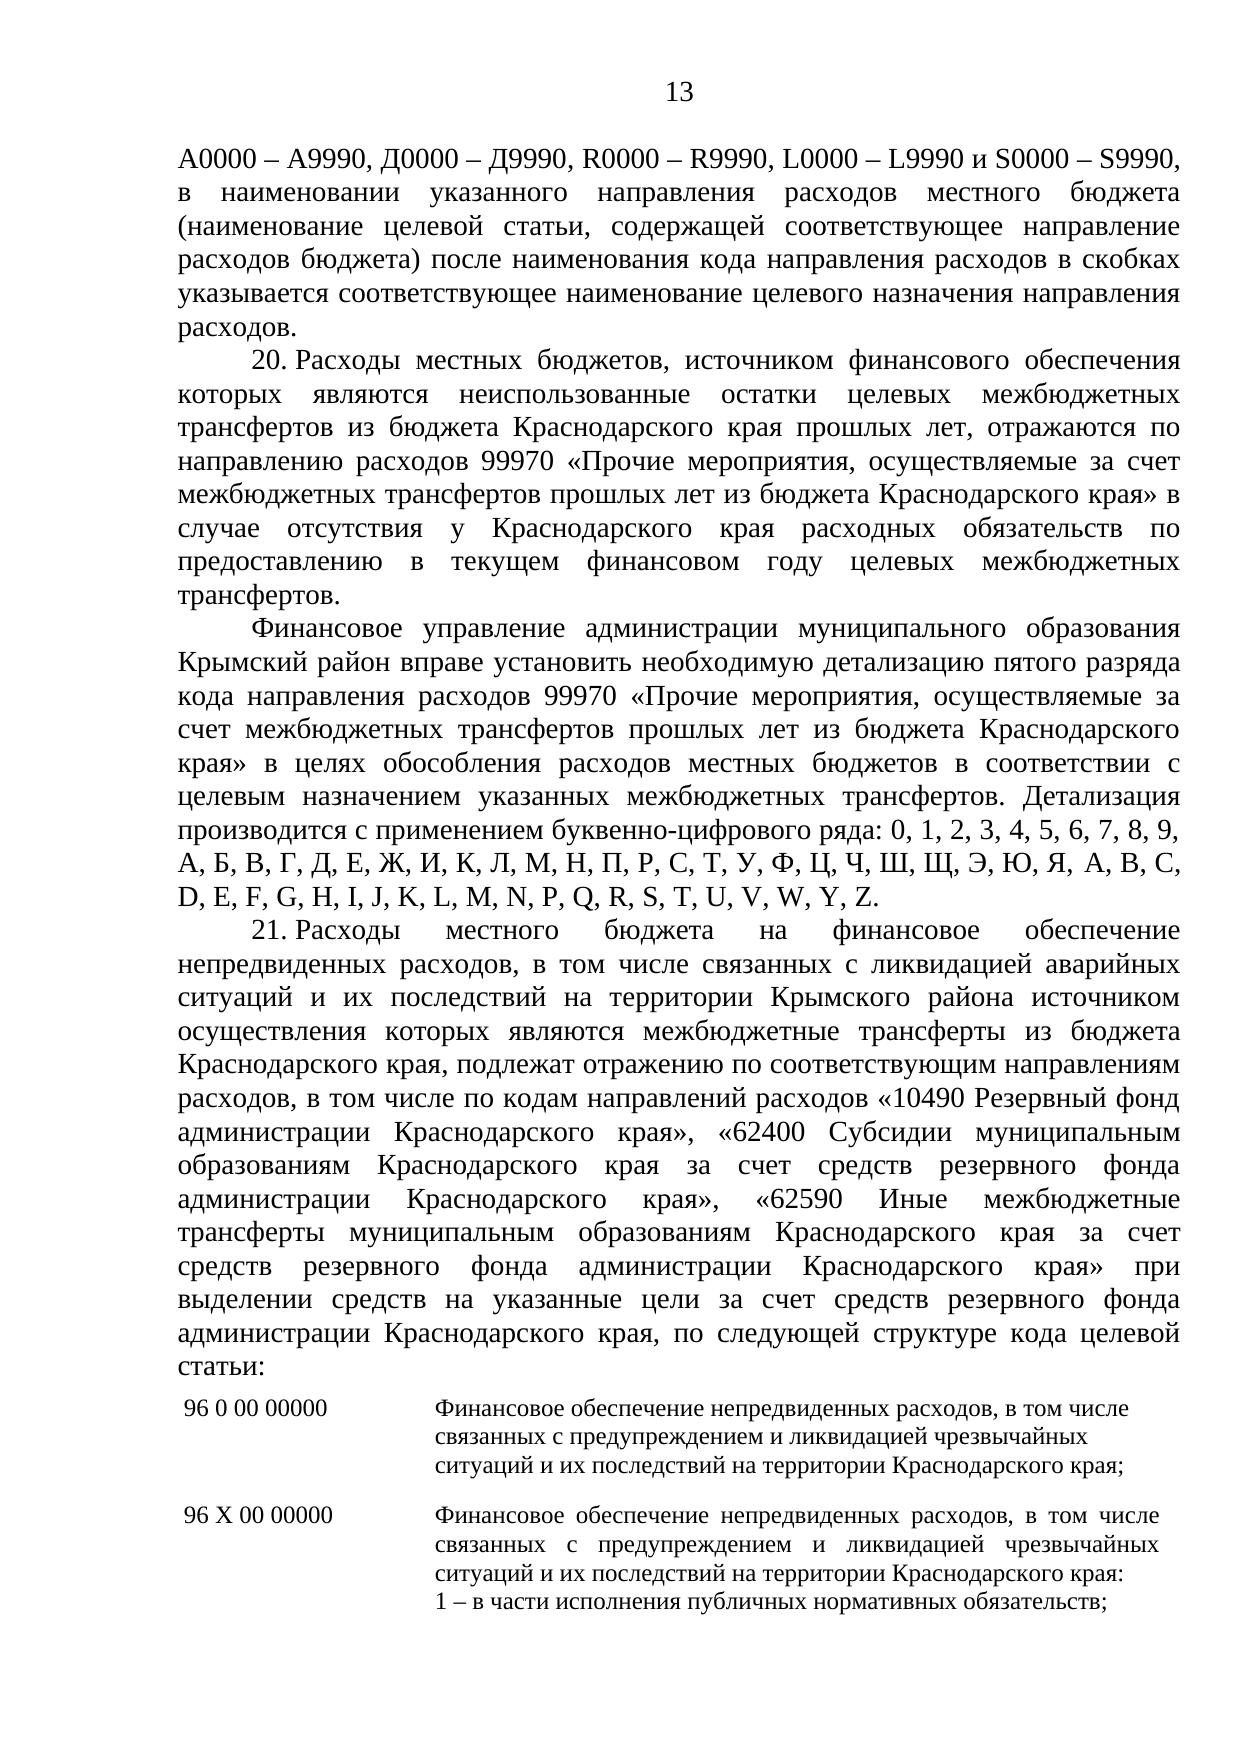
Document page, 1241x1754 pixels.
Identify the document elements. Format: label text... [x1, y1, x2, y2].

text 21. Расходы местного бюджета на финансовое обеспечение непредвиденных расходов, в том числе связанных с ликвидацией аварийных ситуаций и их последствий на территории Крымского района источником осуществления которых являются межбюджетные трансферты из бюджета Краснодарского края, подлежат отражению по соответствующим направлениям расходов, в том числе по кодам направлений расходов «10490 Резервный фонд администрации Краснодарского края», «62400 Субсидии муниципальным образованиям Краснодарского края за счет средств резервного фонда администрации Краснодарского края», «62590 Иные межбюджетные трансферты муниципальным образованиям Краснодарского края за счет средств резервного фонда администрации Краснодарского края» при выделении средств на указанные цели за счет средств резервного фонда администрации Краснодарского края, по следующей структуре кода целевой статьи: [177, 912, 1181, 1382]
table_cell 96 X 00 00000 [177, 1490, 428, 1626]
table_header Финансовое обеспечение непредвиденных расходов, в том числе связанных с предупреждением и ликвидацией чрезвычайных ситуаций и их последствий на территории Краснодарского края; [428, 1382, 1167, 1489]
table_header 96 0 00 00000 [177, 1382, 428, 1489]
text Финансовое управление администрации муниципального образования Крымский район вправе установить необходимую детализацию пятого разряда кода направления расходов 99970 «Прочие мероприятия, осуществляемые за счет межбюджетных трансфертов прошлых лет из бюджета Краснодарского края» в целях обособления расходов местных бюджетов в соответствии с целевым назначением указанных межбюджетных трансфертов. Детализация производится с применением буквенно-цифрового ряда: 0, 1, 2, 3, 4, 5, 6, 7, 8, 9, А, Б, В, Г, Д, Е, Ж, И, К, Л, М, Н, П, Р, С, Т, У, Ф, Ц, Ч, Ш, Щ, Э, Ю, Я, A, B, C, D, E, F, G, H, I, J, K, L, M, N, P, Q, R, S, T, U, V, W, Y, Z. [177, 611, 1181, 912]
text 20. Расходы местных бюджетов, источником финансового обеспечения которых являются неиспользованные остатки целевых межбюджетных трансфертов из бюджета Краснодарского края прошлых лет, отражаются по направлению расходов 99970 «Прочие мероприятия, осуществляемые за счет межбюджетных трансфертов прошлых лет из бюджета Краснодарского края» в случае отсутствия у Краснодарского края расходных обязательств по предоставлению в текущем финансовом году целевых межбюджетных трансфертов. [177, 342, 1181, 611]
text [177, 141, 1181, 342]
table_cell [428, 1490, 1167, 1626]
